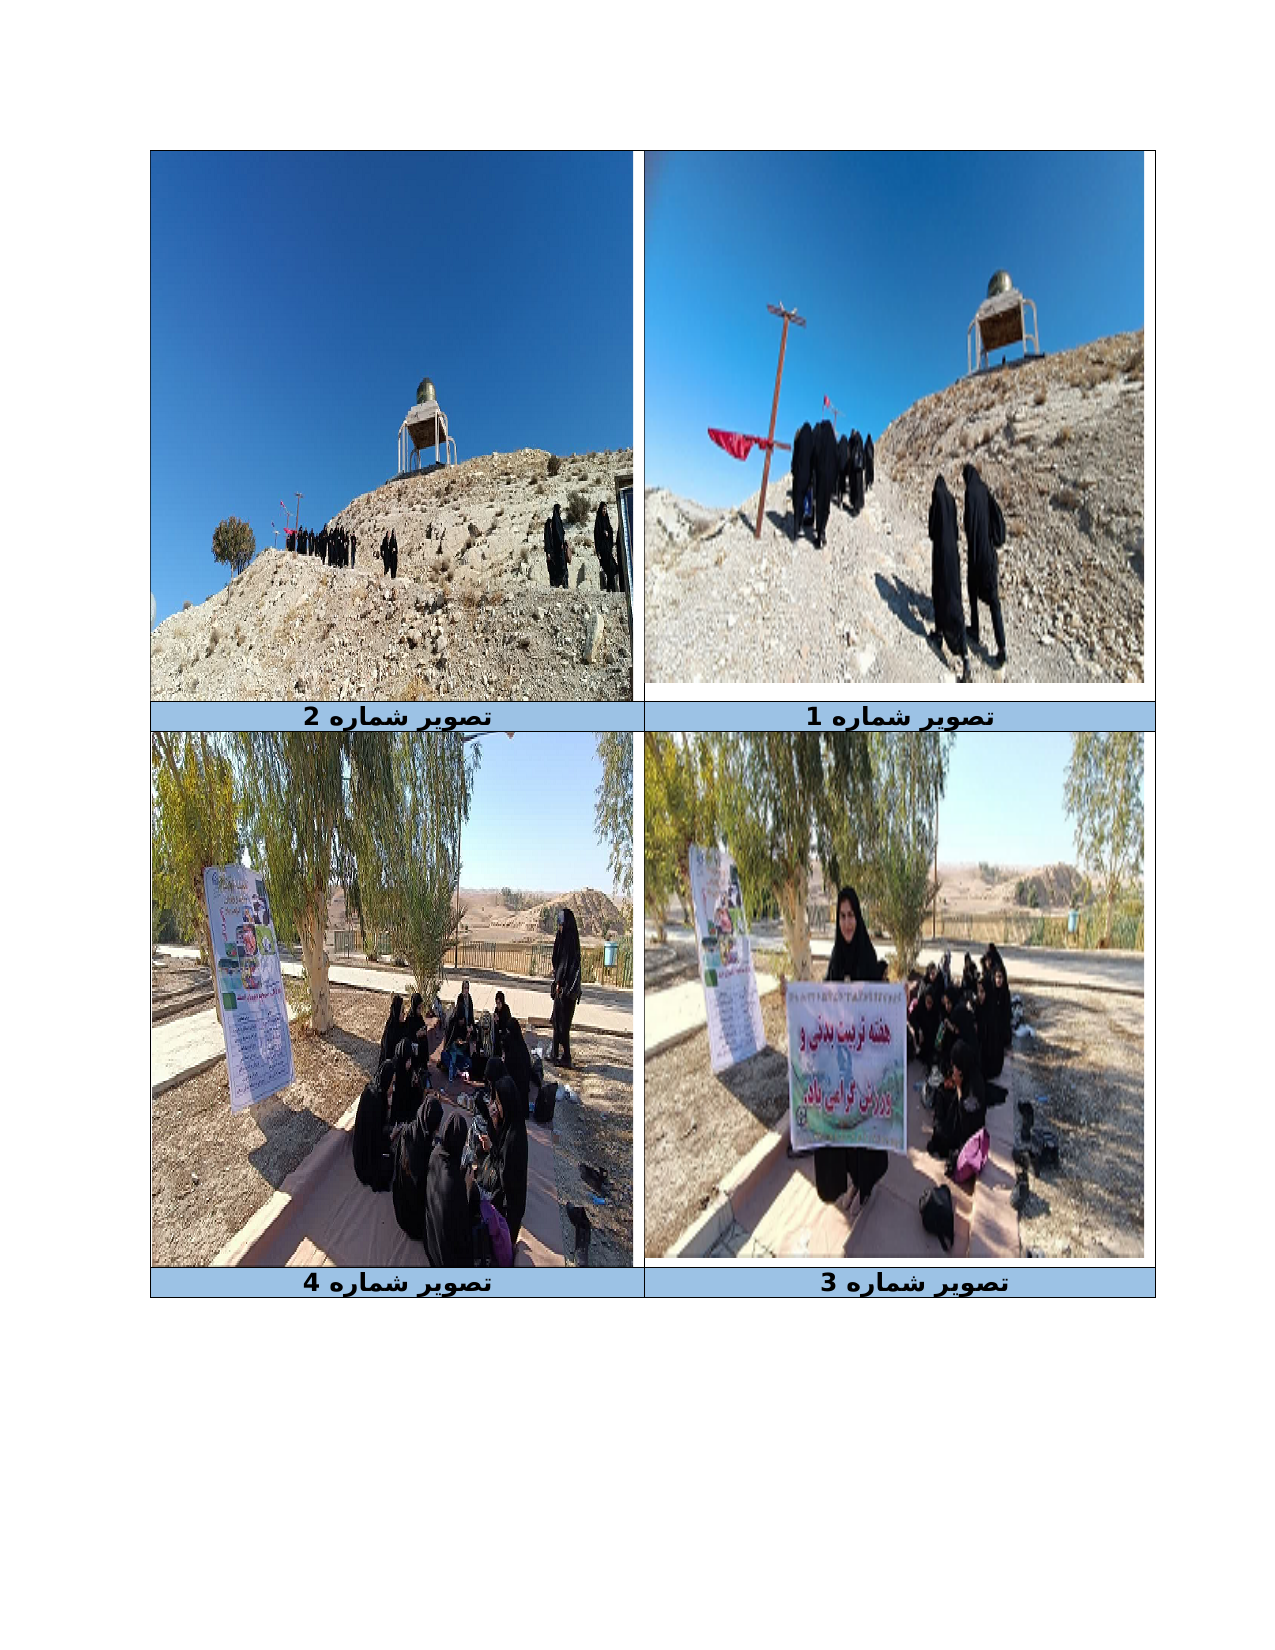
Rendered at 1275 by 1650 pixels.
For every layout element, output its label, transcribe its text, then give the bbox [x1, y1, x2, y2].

picture [152, 732, 634, 1267]
table_cell [634, 732, 644, 1267]
table_cell تصویر شماره 4 [151, 1268, 644, 1297]
table_cell تصویر شماره 2 [151, 702, 644, 731]
picture [644, 732, 1145, 1258]
table_cell تصویر شماره 3 [645, 1268, 1155, 1297]
table_header [634, 151, 644, 701]
picture [644, 151, 1145, 683]
table_cell [645, 732, 1155, 1267]
table_header [645, 151, 1155, 701]
table_cell تصویر شماره 1 [645, 702, 1155, 731]
picture [150, 151, 634, 701]
